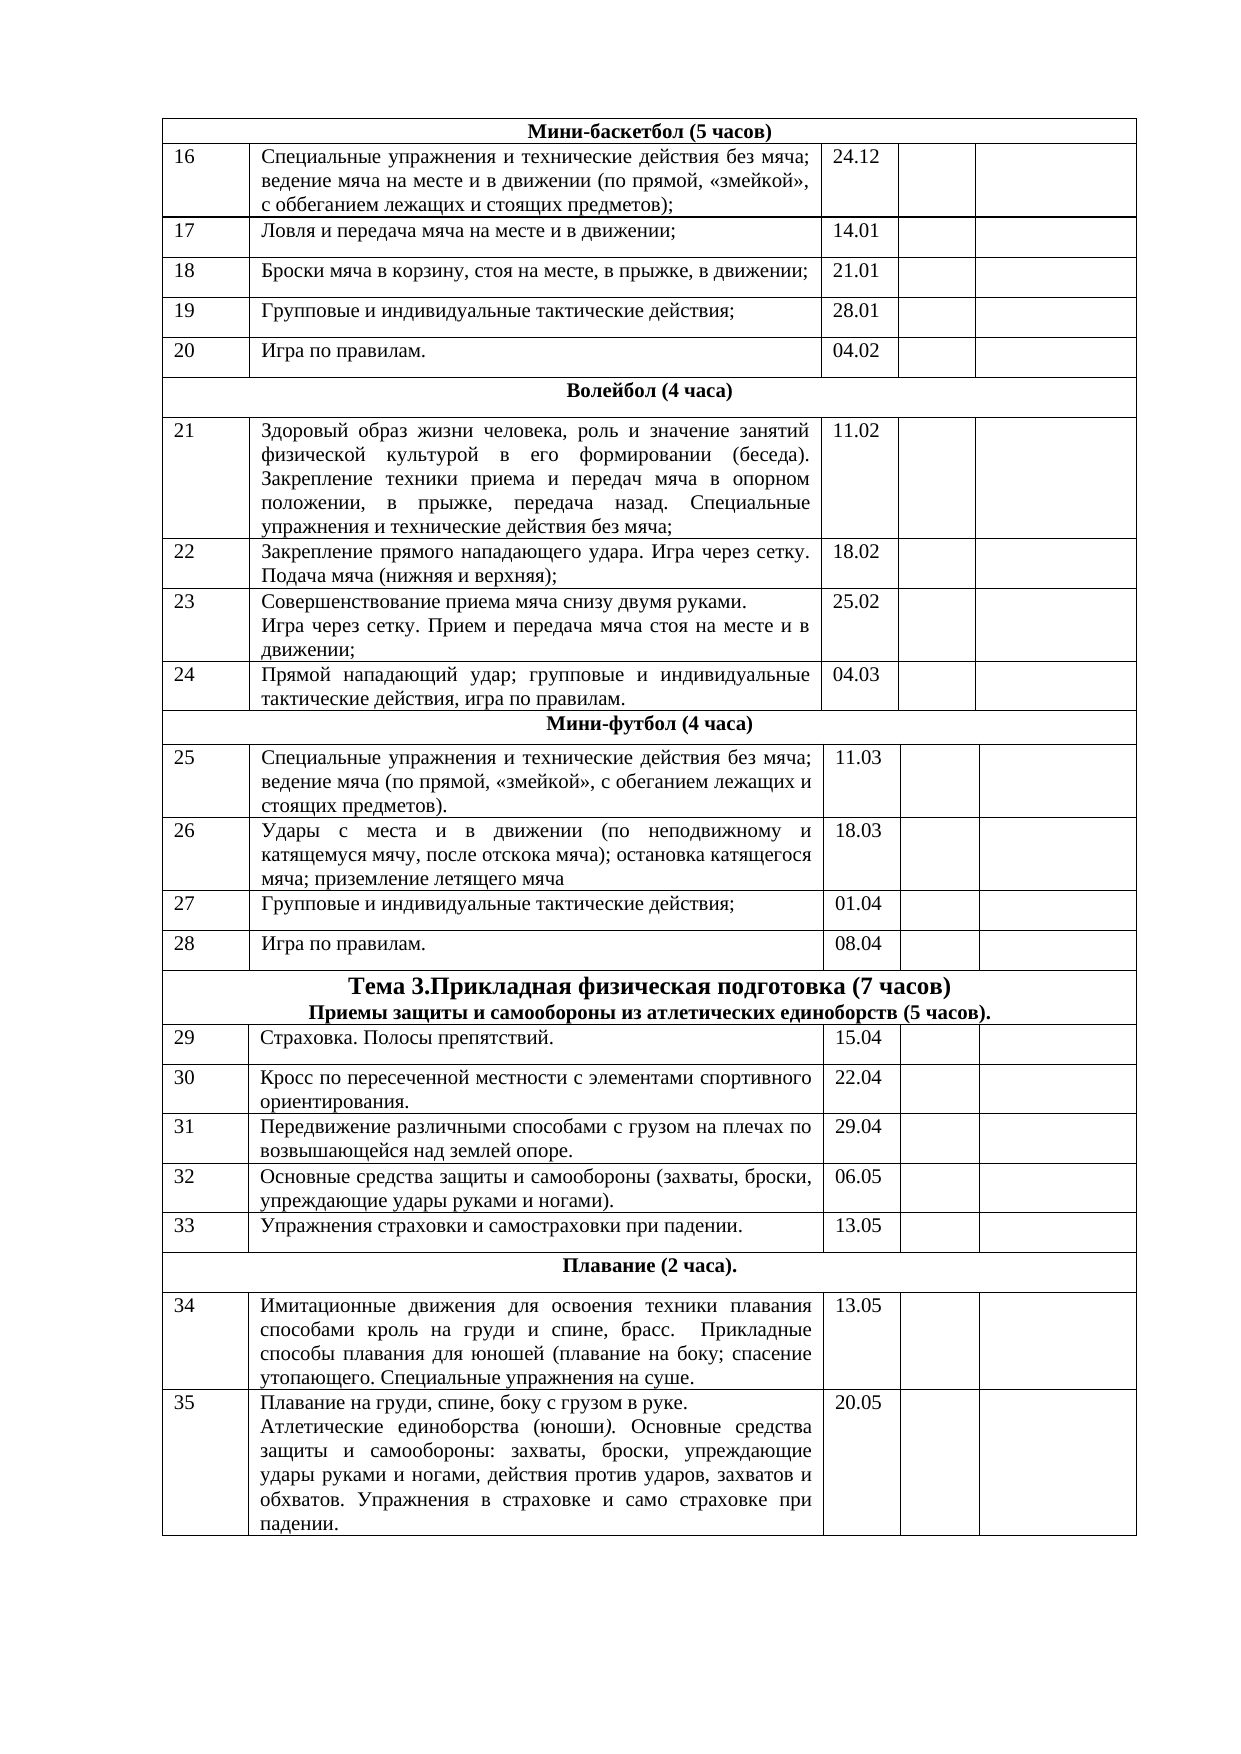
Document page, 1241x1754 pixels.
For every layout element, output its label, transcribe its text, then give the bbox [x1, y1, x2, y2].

table_cell 13.05 [824, 1293, 900, 1389]
table_cell 11.03 [824, 745, 900, 817]
table_cell Закрепление прямого нападающего удара. Игра через сетку. Подача мяча (нижняя и верхняя); [250, 539, 821, 587]
table_cell [976, 298, 1136, 337]
table_cell 35 [163, 1390, 248, 1534]
table_cell Имитационные движения для освоения техники плавания способами кроль на груди и спине, брасс. Прикладные способы плавания для юношей (плавание на боку; спасение утопающего. Специальные упражнения на суше. [249, 1293, 823, 1389]
table_cell 16 [163, 144, 249, 216]
table_cell Тема 3.Прикладная физическая подготовка (7 часов) Приемы защиты и самообороны из атлетических единоборств (5 часов). [163, 971, 1136, 1024]
table_cell 22 [163, 539, 249, 587]
table_cell Прямой нападающий удар; групповые и индивидуальные тактические действия, игра по правилам. [250, 662, 821, 710]
table_cell Здоровый образ жизни человека, роль и значение занятий физической культурой в его формировании (беседа). Закрепление техники приема и передач мяча в опорном положении, в прыжке, передача назад. Специальные упражнения и технические действия без мяча; [250, 418, 821, 538]
table_cell [899, 418, 975, 538]
table_cell [899, 662, 975, 710]
table_cell [980, 1025, 1136, 1064]
table_cell Игра по правилам. [250, 931, 823, 970]
table_cell Кросс по пересеченной местности с элементами спортивного ориентирования. [249, 1065, 823, 1113]
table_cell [163, 119, 1136, 143]
table_cell 31 [163, 1114, 248, 1162]
table_cell 21 [163, 418, 249, 538]
table_cell Специальные упражнения и технические действия без мяча; ведение мяча на месте и в движении (по прямой, «змейкой», с оббеганием лежащих и стоящих предметов); [250, 144, 821, 216]
table_cell [901, 745, 979, 817]
table_cell [980, 745, 1136, 817]
table_cell 18 [163, 258, 249, 297]
table_cell 11.02 [822, 418, 898, 538]
table_cell [980, 818, 1136, 890]
table_cell [980, 931, 1136, 970]
table_cell Ловля и передача мяча на месте и в движении; [250, 218, 821, 257]
table_cell [980, 1114, 1136, 1162]
table_cell Передвижение различными способами с грузом на плечах по возвышающейся над землей опоре. [249, 1114, 823, 1162]
table_cell 15.04 [824, 1025, 900, 1064]
table_cell Плавание (2 часа). [163, 1253, 1136, 1292]
table_cell 28.01 [822, 298, 898, 337]
table_cell 25 [163, 745, 249, 817]
table_cell [980, 1390, 1136, 1534]
table_cell 18.03 [824, 818, 900, 890]
table_cell Совершенствование приема мяча снизу двумя руками. Игра через сетку. Прием и передача мяча стоя на месте и в движении; [250, 589, 821, 661]
table_cell [901, 931, 979, 970]
table_cell 24.12 [822, 144, 898, 216]
table_cell 30 [163, 1065, 248, 1113]
table_cell [899, 589, 975, 661]
table_cell 08.04 [824, 931, 900, 970]
table_cell [901, 1293, 979, 1389]
table_cell [980, 1065, 1136, 1113]
table_cell [899, 218, 975, 257]
table_cell Удары с места и в движении (по неподвижному и катящемуся мячу, после отскока мяча); остановка катящегося мяча; приземление летящего мяча [250, 818, 823, 890]
table_cell 13.05 [824, 1213, 900, 1252]
table_cell Специальные упражнения и технические действия без мяча; ведение мяча (по прямой, «змейкой», с обеганием лежащих и стоящих предметов). [250, 745, 823, 817]
table_cell [901, 1213, 979, 1252]
table_cell 25.02 [822, 589, 898, 661]
table_cell [980, 1293, 1136, 1389]
table_cell Броски мяча в корзину, стоя на месте, в прыжке, в движении; [250, 258, 821, 297]
table_cell [980, 1164, 1136, 1212]
table_cell [901, 1025, 979, 1064]
table_cell 33 [163, 1213, 248, 1252]
table_cell 23 [163, 589, 249, 661]
table_cell [901, 818, 979, 890]
table_cell 01.04 [824, 891, 900, 930]
table_cell 06.05 [824, 1164, 900, 1212]
table_cell Волейбол (4 часа) [163, 378, 1136, 417]
table_cell 04.02 [822, 338, 898, 377]
table_cell [980, 891, 1136, 930]
table_cell Страховка. Полосы препятствий. [249, 1025, 823, 1064]
table_cell 24 [163, 662, 249, 710]
table_cell [976, 218, 1136, 257]
table_cell [901, 1164, 979, 1212]
table_cell [976, 589, 1136, 661]
table_cell 27 [163, 891, 249, 930]
table_cell [899, 539, 975, 587]
table_cell 18.02 [822, 539, 898, 587]
table_cell Плавание на груди, спине, боку с грузом в руке. Атлетические единоборства (юноши). Основные средства защиты и самообороны: захваты, броски, упреждающие удары руками и ногами, действия против ударов, захватов и обхватов. Упражнения в страховке и само страховке при падении. [249, 1390, 823, 1534]
table_cell 22.04 [824, 1065, 900, 1113]
table_cell 14.01 [822, 218, 898, 257]
table_cell 32 [163, 1164, 248, 1212]
table_cell [976, 258, 1136, 297]
table_cell [976, 662, 1136, 710]
table_cell 17 [163, 218, 249, 257]
table_cell [980, 1213, 1136, 1252]
table_cell 26 [163, 818, 249, 890]
table_cell 28 [163, 931, 249, 970]
table_cell Мини-футбол (4 часа) [163, 711, 1136, 743]
table_cell 29.04 [824, 1114, 900, 1162]
table_cell Игра по правилам. [250, 338, 821, 377]
table_cell [976, 144, 1136, 216]
table_cell [901, 891, 979, 930]
table_cell [899, 144, 975, 216]
table_cell [976, 539, 1136, 587]
table_cell [976, 338, 1136, 377]
table_cell [899, 338, 975, 377]
table_cell [899, 258, 975, 297]
table_cell [901, 1114, 979, 1162]
table_cell 21.01 [822, 258, 898, 297]
table_cell [901, 1065, 979, 1113]
table_cell Групповые и индивидуальные тактические действия; [250, 891, 823, 930]
table_cell 20.05 [824, 1390, 900, 1534]
table_cell [899, 298, 975, 337]
table_cell 20 [163, 338, 249, 377]
table_cell Упражнения страховки и самостраховки при падении. [249, 1213, 823, 1252]
table_cell 19 [163, 298, 249, 337]
table_cell Групповые и индивидуальные тактические действия; [250, 298, 821, 337]
table_cell [901, 1390, 979, 1534]
table_cell 29 [163, 1025, 248, 1064]
table_cell [976, 418, 1136, 538]
table_cell 04.03 [822, 662, 898, 710]
table_cell Основные средства защиты и самообороны (захваты, броски, упреждающие удары руками и ногами). [249, 1164, 823, 1212]
table_cell 34 [163, 1293, 248, 1389]
